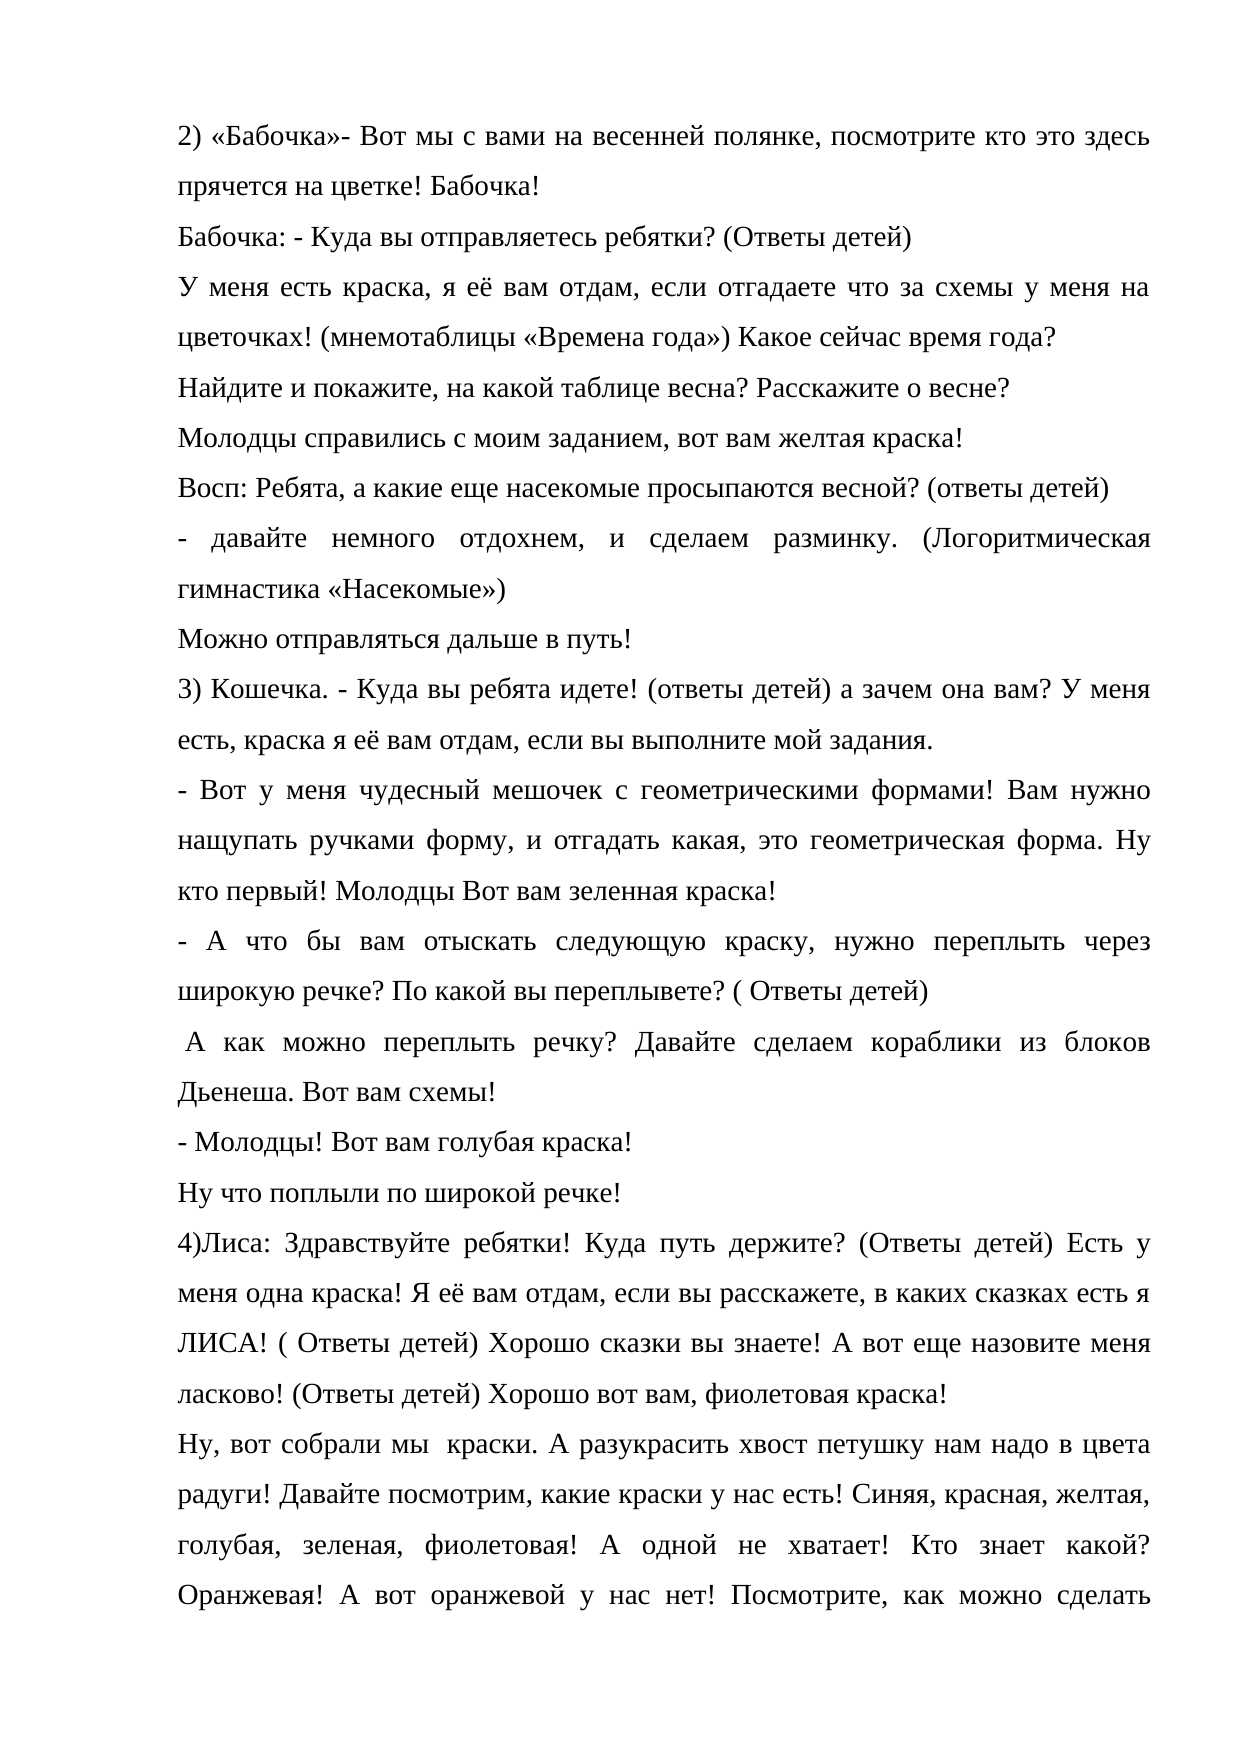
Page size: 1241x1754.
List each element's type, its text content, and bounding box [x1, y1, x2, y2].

text - Молодцы! Вот вам голубая краска! [177, 1124, 1152, 1158]
text 3) Кошечка. - Куда вы ребята идете! (ответы детей) а зачем она вам? У меня есть, краска я её вам отдам, если вы выполните мой задания. [177, 672, 1152, 755]
text Бабочка: - Куда вы отправляетесь ребятки? (Ответы детей) [177, 219, 1152, 252]
text Молодцы справились с моим заданием, вот вам желтая краска! [177, 420, 1152, 453]
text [177, 1426, 1152, 1611]
text У меня есть краска, я её вам отдам, если отгадаете что за схемы у меня на цветочках! (мнемотаблицы «Времена года») Какое сейчас время года? [177, 269, 1152, 353]
text 2) «Бабочка»- Вот мы с вами на весенней полянке, посмотрите кто это здесь прячется на цветке! Бабочка! [177, 118, 1152, 202]
text - А что бы вам отыскать следующую краску, нужно переплыть через широкую речке? По какой вы переплывете? ( Ответы детей) [177, 923, 1152, 1007]
text Ну что поплыли по широкой речке! [177, 1175, 1152, 1208]
text Можно отправляться дальше в путь! [177, 621, 1152, 655]
text А как можно переплыть речку? Давайте сделаем кораблики из блоков Дьенеша. Вот вам схемы! [177, 1024, 1152, 1108]
text Найдите и покажите, на какой таблице весна? Расскажите о весне? [177, 370, 1152, 403]
text - давайте немного отдохнем, и сделаем разминку. (Логоритмическая гимнастика «Насекомые») [177, 521, 1152, 604]
text - Вот у меня чудесный мешочек с геометрическими формами! Вам нужно нащупать ручками форму, и отгадать какая, это геометрическая форма. Ну кто первый! Молодцы Вот вам зеленная краска! [177, 772, 1152, 906]
text 4)Лиса: Здравствуйте ребятки! Куда путь держите? (Ответы детей) Есть у меня одна краска! Я её вам отдам, если вы расскажете, в каких сказках есть я ЛИСА! ( Ответы детей) Хорошо сказки вы знаете! А вот еще назовите меня ласково! (Ответы детей) Хорошо вот вам, фиолетовая краска! [177, 1225, 1152, 1409]
text Восп: Ребята, а какие еще насекомые просыпаются весной? (ответы детей) [177, 470, 1152, 504]
